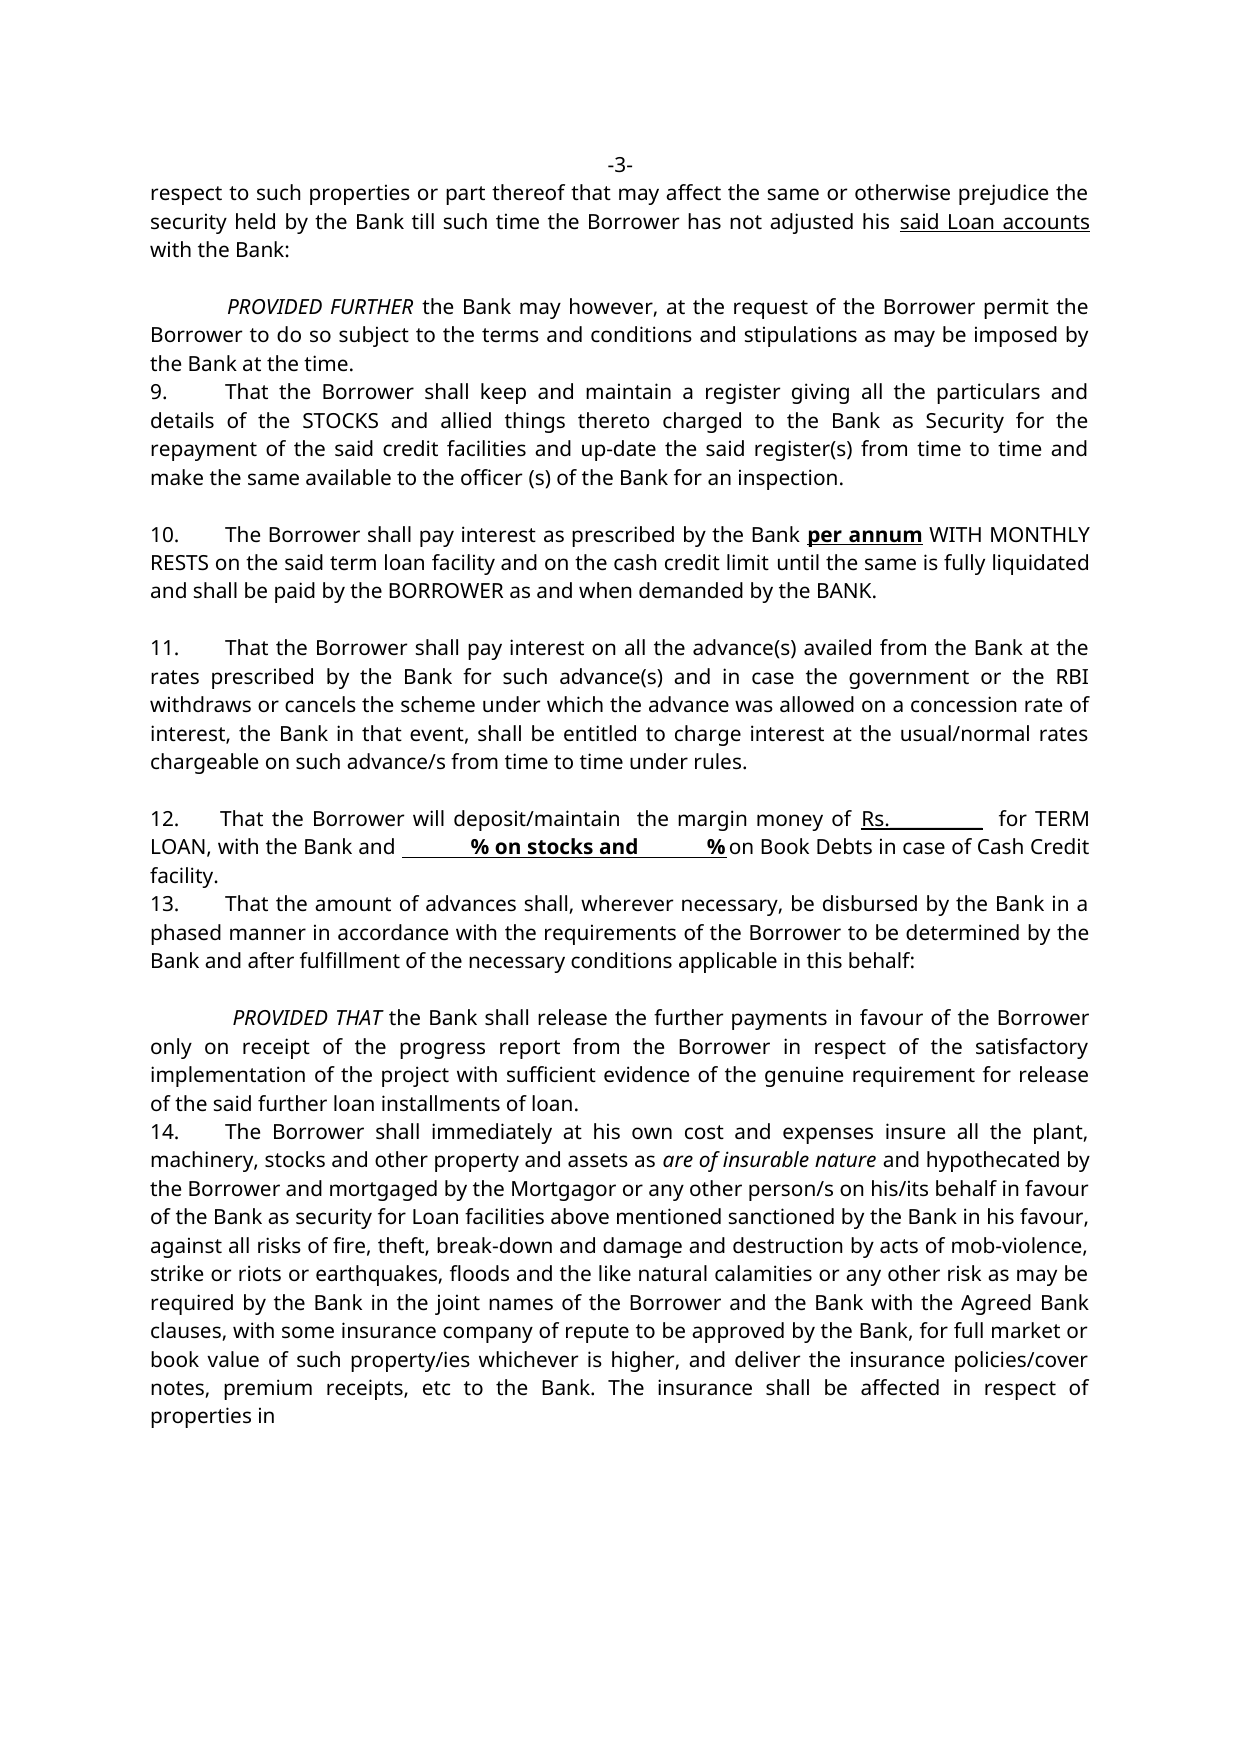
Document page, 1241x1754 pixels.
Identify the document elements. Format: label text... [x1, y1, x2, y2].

text 13. That the amount of advances shall, wherever necessary, be disbursed by the Bank in a phased manner in accordance with the requirements of the Borrower to be determined by the Bank and after fulfillment of the necessary conditions applicable in this behalf: [150, 889, 1090, 975]
text 12. That the Borrower will deposit/maintain the margin money of Rs.__________ for TERM LOAN, with the Bank and % on stocks and %on Book Debts in case of Cash Credit facility. [150, 804, 1090, 889]
text PROVIDED THAT the Bank shall release the further payments in favour of the Borrower only on receipt of the progress report from the Borrower in respect of the satisfactory implementation of the project with sufficient evidence of the genuine requirement for release of the said further loan installments of loan. [150, 1003, 1090, 1117]
text respect to such properties or part thereof that may affect the same or otherwise prejudice the security held by the Bank till such time the Borrower has not adjusted his said Loan accounts with the Bank: [150, 178, 1090, 264]
text 11. That the Borrower shall pay interest on all the advance(s) availed from the Bank at the rates prescribed by the Bank for such advance(s) and in case the government or the RBI withdraws or cancels the scheme under which the advance was allowed on a concession rate of interest, the Bank in that event, shall be entitled to charge interest at the usual/normal rates chargeable on such advance/s from time to time under rules. [150, 633, 1090, 776]
text PROVIDED FURTHER the Bank may however, at the request of the Borrower permit the Borrower to do so subject to the terms and conditions and stipulations as may be imposed by the Bank at the time. [150, 292, 1090, 377]
text -3- [150, 150, 1090, 178]
text 10. The Borrower shall pay interest as prescribed by the Bank per annum WITH MONTHLY RESTS on the said term loan facility and on the cash credit limit until the same is fully liquidated and shall be paid by the BORROWER as and when demanded by the BANK. [150, 520, 1090, 605]
text 9. That the Borrower shall keep and maintain a register giving all the particulars and details of the STOCKS and allied things thereto charged to the Bank as Security for the repayment of the said credit facilities and up-date the said register(s) from time to time and make the same available to the officer (s) of the Bank for an inspection. [150, 377, 1090, 491]
text 14. The Borrower shall immediately at his own cost and expenses insure all the plant, machinery, stocks and other property and assets as are of insurable nature and hypothecated by the Borrower and mortgaged by the Mortgagor or any other person/s on his/its behalf in favour of the Bank as security for Loan facilities above mentioned sanctioned by the Bank in his favour, against all risks of fire, theft, break-down and damage and destruction by acts of mob-violence, strike or riots or earthquakes, floods and the like natural calamities or any other risk as may be required by the Bank in the joint names of the Borrower and the Bank with the Agreed Bank clauses, with some insurance company of repute to be approved by the Bank, for full market or book value of such property/ies whichever is higher, and deliver the insurance policies/cover notes, premium receipts, etc to the Bank. The insurance shall be affected in respect of properties in [150, 1117, 1090, 1430]
